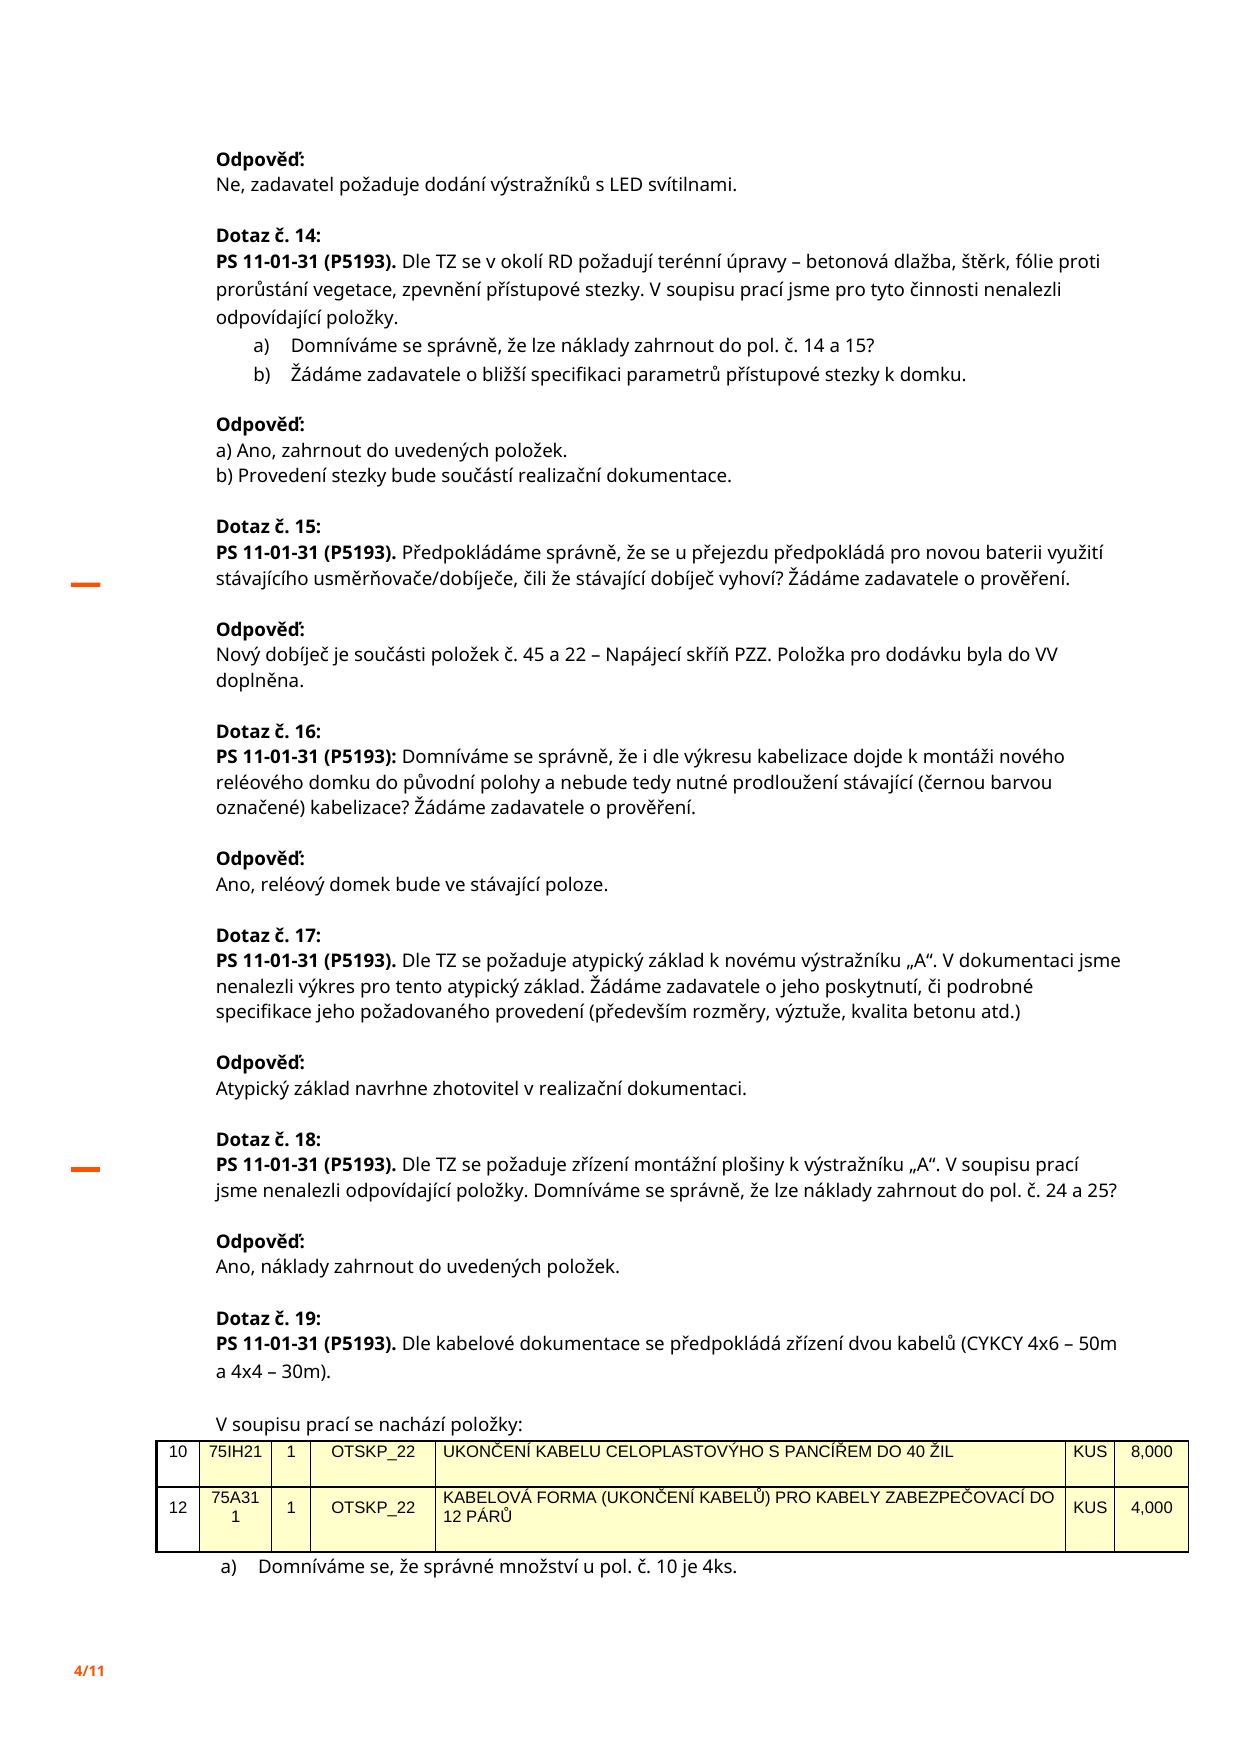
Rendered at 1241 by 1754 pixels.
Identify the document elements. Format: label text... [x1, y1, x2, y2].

table_header UKONČENÍ KABELU CELOPLASTOVÝHO S PANCÍŘEM DO 40 ŽIL [436, 1442, 1065, 1486]
text Odpověď: [216, 412, 1122, 437]
text V soupisu prací se nachází položky: [216, 1411, 1122, 1437]
text Dotaz č. 16: [216, 718, 1122, 743]
text Dotaz č. 15: [216, 514, 1122, 539]
text PS 11-01-31 (P5193). Dle kabelové dokumentace se předpokládá zřízení dvou kabelů (CYKCY 4x6 – 50m a 4x4 – 30m). [216, 1330, 1122, 1384]
text b) Provedení stezky bude součástí realizační dokumentace. [216, 463, 1122, 488]
table_header 10 [158, 1442, 199, 1486]
text Dotaz č. 19: [216, 1305, 1122, 1330]
text Odpověď: [216, 1228, 1122, 1254]
text Odpověď: [216, 616, 1122, 641]
table_cell OTSKP_22 [311, 1488, 435, 1551]
table_header 1 [272, 1442, 310, 1486]
table_cell 4,000 [1115, 1488, 1188, 1551]
list Žádáme zadavatele o bližší specifikaci parametrů přístupové stezky k domku. [253, 362, 1122, 387]
text Nový dobíječ je součásti položek č. 45 a 22 – Napájecí skříň PZZ. Položka pro dodávku byla do VV doplněna. [216, 641, 1122, 692]
text Ano, náklady zahrnout do uvedených položek. [216, 1254, 1122, 1279]
table_cell KUS [1066, 1488, 1114, 1551]
text Atypický základ navrhne zhotovitel v realizační dokumentaci. [216, 1075, 1122, 1101]
table_header OTSKP_22 [311, 1442, 435, 1486]
table_header KUS [1066, 1442, 1114, 1486]
list Domníváme se správně, že lze náklady zahrnout do pol. č. 14 a 15? [253, 332, 1122, 358]
table_cell 1 [272, 1488, 310, 1551]
text Odpověď: [216, 846, 1122, 871]
text Ano, reléový domek bude ve stávající poloze. [216, 871, 1122, 897]
table_cell KABELOVÁ FORMA (UKONČENÍ KABELŮ) PRO KABELY ZABEZPEČOVACÍ DO 12 PÁRŮ [436, 1488, 1065, 1551]
text Odpověď: [216, 1050, 1122, 1075]
text a) Ano, zahrnout do uvedených položek. [216, 437, 1122, 463]
text PS 11-01-31 (P5193). Dle TZ se požaduje atypický základ k novému výstražníku „A“. V dokumentaci jsme nenalezli výkres pro tento atypický základ. Žádáme zadavatele o jeho poskytnutí, či podrobné specifikace jeho požadovaného provedení (především rozměry, výztuže, kvalita betonu atd.) [216, 948, 1122, 1024]
text PS 11-01-31 (P5193). Dle TZ se v okolí RD požadují terénní úpravy – betonová dlažba, štěrk, fólie proti prorůstání vegetace, zpevnění přístupové stezky. V soupisu prací jsme pro tyto činnosti nenalezli odpovídající položky. [216, 248, 1122, 330]
table_header 75IH21 [200, 1442, 271, 1486]
text Dotaz č. 18: [216, 1126, 1122, 1152]
text Ne, zadavatel požaduje dodání výstražníků s LED svítilnami. [216, 172, 1122, 197]
text Odpověď: [216, 146, 1122, 172]
table_header 8,000 [1115, 1442, 1188, 1486]
table_cell 12 [158, 1488, 199, 1551]
text PS 11-01-31 (P5193): Domníváme se správně, že i dle výkresu kabelizace dojde k montáži nového reléového domku do původní polohy a nebude tedy nutné prodloužení stávající (černou barvou označené) kabelizace? Žádáme zadavatele o prověření. [216, 743, 1122, 820]
list Domníváme se, že správné množství u pol. č. 10 je 4ks. [220, 1553, 1122, 1579]
text PS 11-01-31 (P5193). Dle TZ se požaduje zřízení montážní plošiny k výstražníku „A“. V soupisu prací jsme nenalezli odpovídající položky. Domníváme se správně, že lze náklady zahrnout do pol. č. 24 a 25? [216, 1152, 1122, 1203]
text PS 11-01-31 (P5193). Předpokládáme správně, že se u přejezdu předpokládá pro novou baterii využití stávajícího usměrňovače/dobíječe, čili že stávající dobíječ vyhoví? Žádáme zadavatele o prověření. [216, 539, 1122, 590]
text Dotaz č. 14: [216, 223, 1122, 248]
text Dotaz č. 17: [216, 922, 1122, 948]
table_cell 75A311 [200, 1488, 271, 1551]
